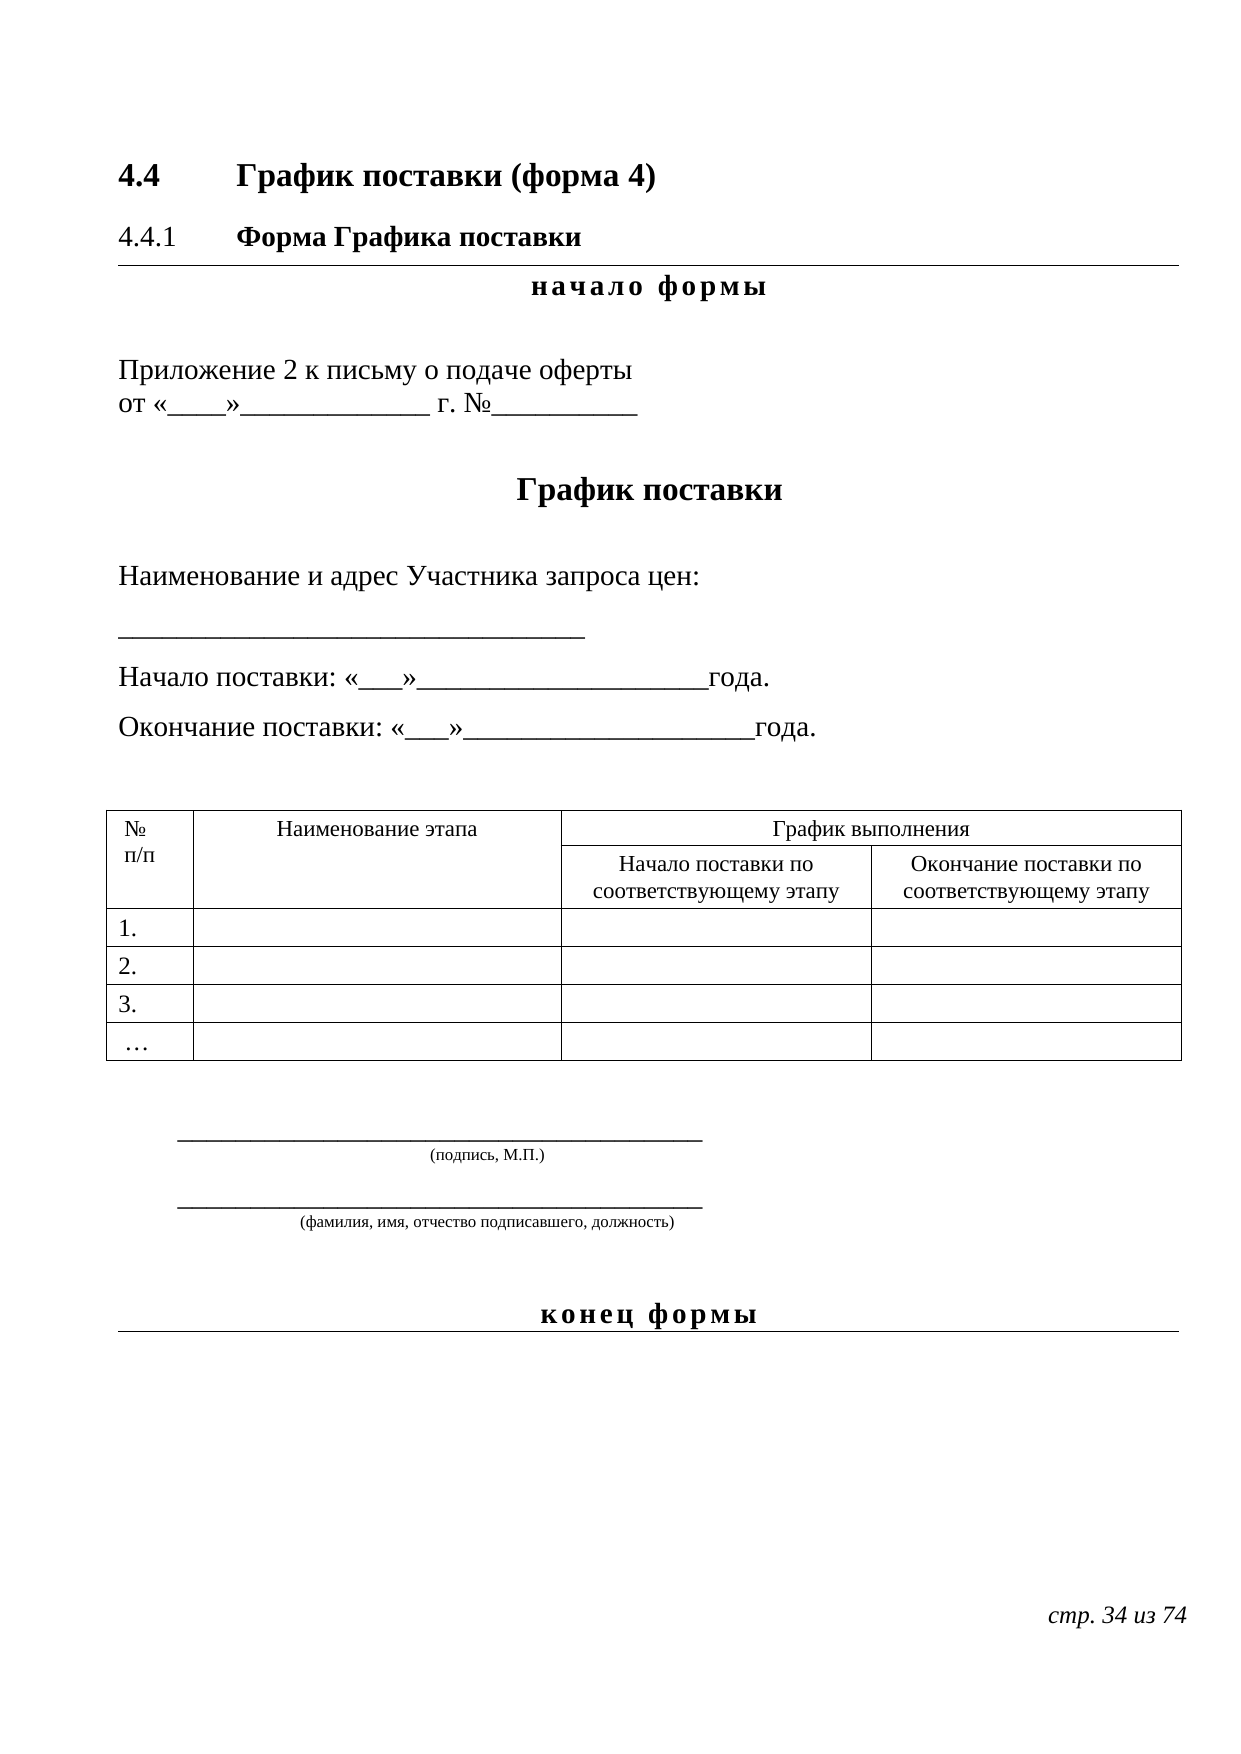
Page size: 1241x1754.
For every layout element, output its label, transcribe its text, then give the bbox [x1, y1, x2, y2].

table_cell [872, 947, 1181, 984]
text (фамилия, имя, отчество подписавшего, должность) [118, 1212, 797, 1245]
text конец формы [118, 1296, 1179, 1331]
text Начало поставки: «___»____________________года. [118, 659, 1181, 692]
text ____________________________________ [118, 1178, 1181, 1212]
table_cell [562, 1023, 871, 1060]
text Приложение 2 к письму о подаче оферты от «____»_____________ г. №__________ [118, 352, 1181, 419]
text ________________________________ [118, 608, 1181, 642]
table_cell [194, 909, 561, 946]
table_cell [107, 985, 193, 1022]
table_cell [562, 909, 871, 946]
table_header График выполнения [562, 811, 1181, 845]
text Форма Графика поставки [118, 219, 1181, 252]
table_cell [194, 985, 561, 1022]
table_cell [194, 947, 561, 984]
table_cell … [107, 1023, 193, 1060]
table_cell Окончание поставки по соответствующему этапу [872, 846, 1181, 907]
table_cell [194, 1023, 561, 1060]
table_header № п/п [107, 811, 193, 907]
table_cell [872, 909, 1181, 946]
table_cell [107, 947, 193, 984]
table_cell [107, 909, 193, 946]
text ____________________________________ [118, 1111, 1181, 1145]
table_cell [562, 985, 871, 1022]
table_cell [872, 1023, 1181, 1060]
text Окончание поставки: «___»____________________года. [118, 709, 1181, 742]
text График поставки [118, 469, 1181, 508]
text Наименование и адрес Участника запроса цен: [118, 558, 1181, 592]
table_cell [872, 985, 1181, 1022]
table_cell Начало поставки по соответствующему этапу [562, 846, 871, 907]
table_cell [562, 947, 871, 984]
text начало формы [118, 266, 1179, 302]
subtitle График поставки (форма 4) [118, 156, 1181, 194]
text (подпись, М.П.) [118, 1145, 797, 1178]
table_header Наименование этапа [194, 811, 561, 907]
